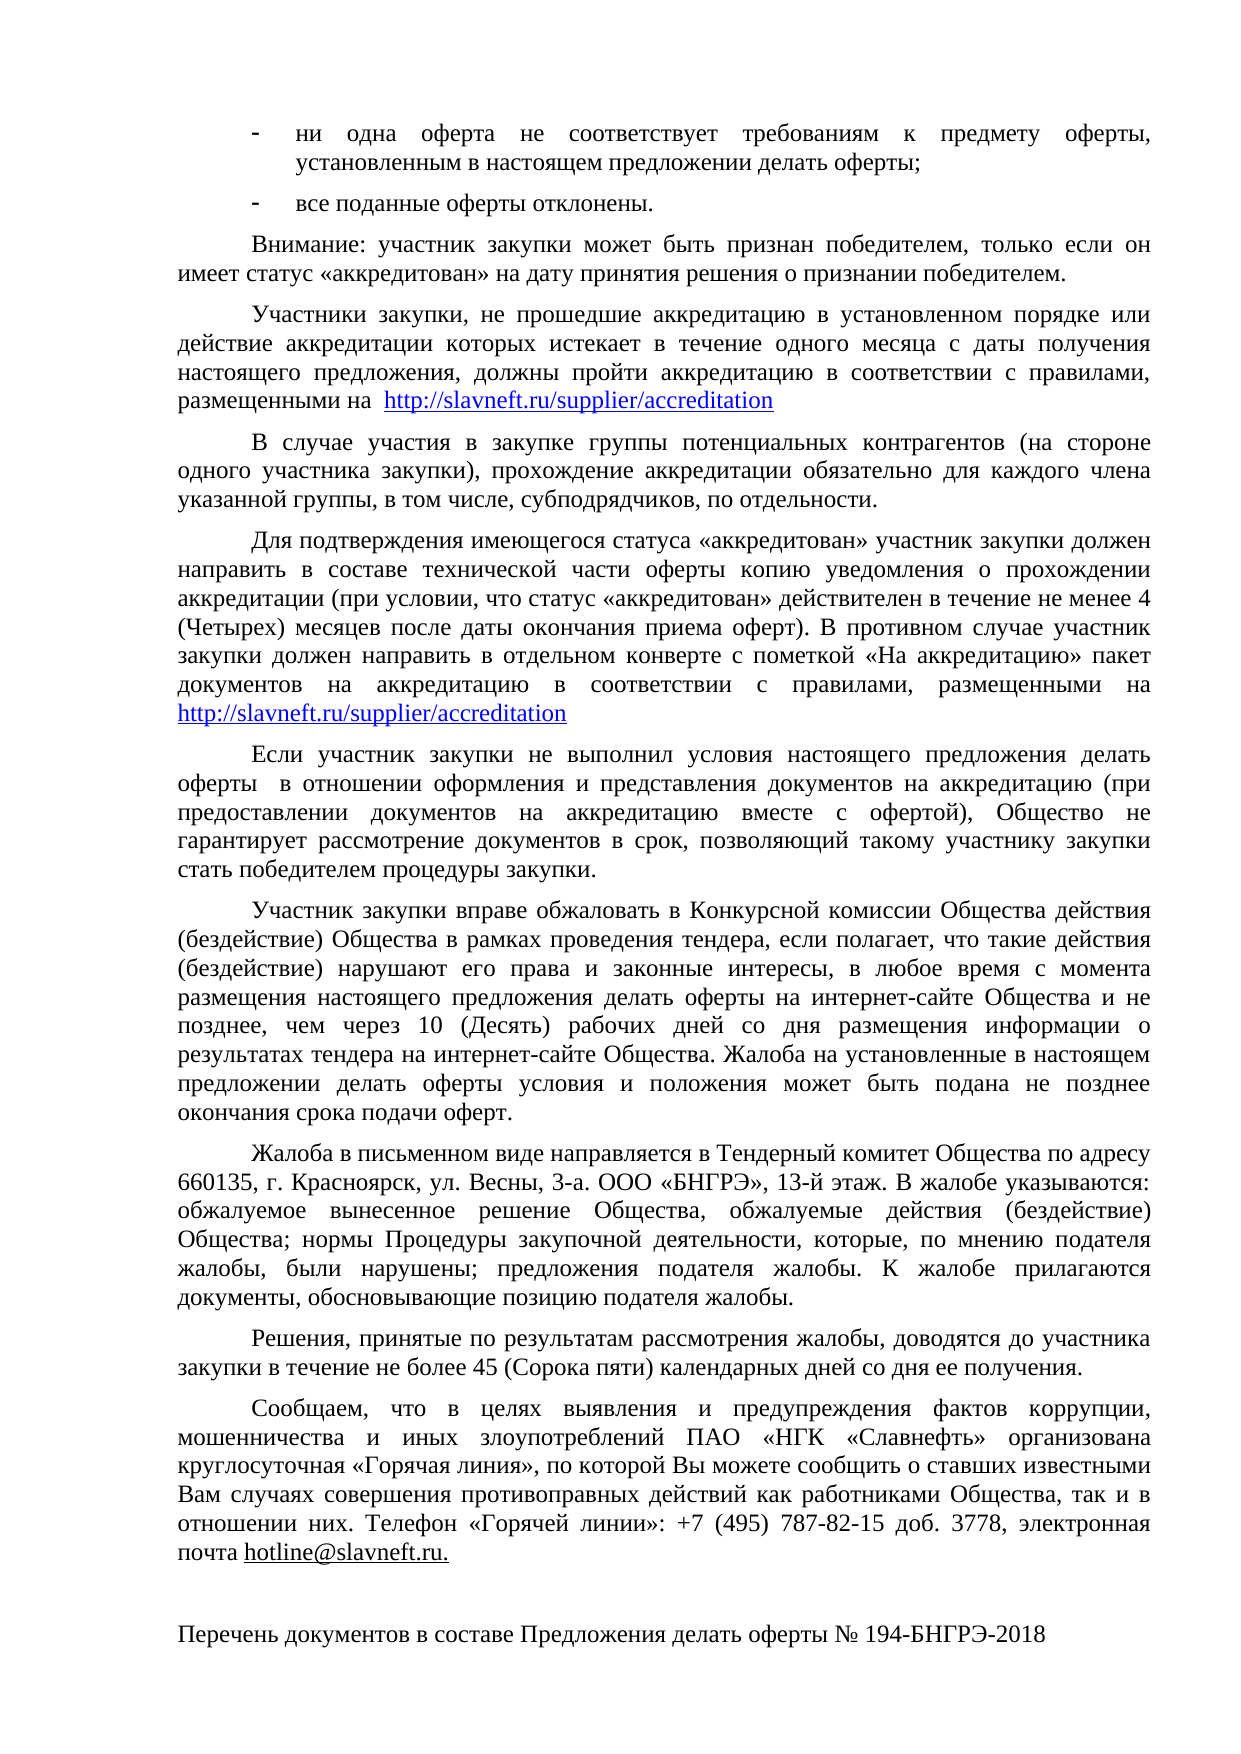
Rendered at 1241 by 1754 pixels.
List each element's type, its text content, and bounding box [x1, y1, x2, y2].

list все поданные оферты отклонены. [251, 188, 1152, 217]
text Перечень документов в составе Предложения делать оферты № 194-БНГРЭ-2018 [177, 1619, 1152, 1648]
text Сообщаем, что в целях выявления и предупреждения фактов коррупции, мошенничества и иных злоупотреблений ПАО «НГК «Славнефть» организована круглосуточная «Горячая линия», по которой Вы можете сообщить о ставших известными Вам случаях совершения противоправных действий как работниками Общества, так и в отношении них. Телефон «Горячей линии»: +7 (495) 787-82-15 доб. 3778, электронная почта hotline@slavneft.ru. [177, 1393, 1152, 1566]
text Внимание: участник закупки может быть признан победителем, только если он имеет статус «аккредитован» на дату принятия решения о признании победителем. [177, 229, 1152, 287]
list ни одна оферта не соответствует требованиям к предмету оферты, установленным в настоящем предложении делать оферты; [251, 118, 1152, 176]
text Для подтверждения имеющегося статуса «аккредитован» участник закупки должен направить в составе технической части оферты копию уведомления о прохождении аккредитации (при условии, что статус «аккредитован» действителен в течение не менее 4 (Четырех) месяцев после даты окончания приема оферт). В противном случае участник закупки должен направить в отдельном конверте с пометкой «На аккредитацию» пакет документов на аккредитацию в соответствии с правилами, размещенными на http://slavneft.ru/supplier/accreditation [177, 526, 1152, 727]
text Жалоба в письменном виде направляется в Тендерный комитет Общества по адресу 660135, г. Красноярск, ул. Весны, 3-а. ООО «БНГРЭ», 13-й этаж. В жалобе указываются: обжалуемое вынесенное решение Общества, обжалуемые действия (бездействие) Общества; нормы Процедуры закупочной деятельности, которые, по мнению подателя жалобы, были нарушены; предложения подателя жалобы. К жалобе прилагаются документы, обосновывающие позицию подателя жалобы. [177, 1138, 1152, 1311]
text Участник закупки вправе обжаловать в Конкурсной комиссии Общества действия (бездействие) Общества в рамках проведения тендера, если полагает, что такие действия (бездействие) нарушают его права и законные интересы, в любое время с момента размещения настоящего предложения делать оферты на интернет-сайте Общества и не позднее, чем через 10 (Десять) рабочих дней со дня размещения информации о результатах тендера на интернет-сайте Общества. Жалоба на установленные в настоящем предложении делать оферты условия и положения может быть подана не позднее окончания срока подачи оферт. [177, 896, 1152, 1126]
text В случае участия в закупке группы потенциальных контрагентов (на стороне одного участника закупки), прохождение аккредитации обязательно для каждого члена указанной группы, в том числе, субподрядчиков, по отдельности. [177, 427, 1152, 513]
text Решения, принятые по результатам рассмотрения жалобы, доводятся до участника закупки в течение не более 45 (Сорока пяти) календарных дней со дня ее получения. [177, 1323, 1152, 1381]
text Если участник закупки не выполнил условия настоящего предложения делать оферты в отношении оформления и представления документов на аккредитацию (при предоставлении документов на аккредитацию вместе с офертой), Общество не гарантирует рассмотрение документов в срок, позволяющий такому участнику закупки стать победителем процедуры закупки. [177, 739, 1152, 883]
text Участники закупки, не прошедшие аккредитацию в установленном порядке или действие аккредитации которых истекает в течение одного месяца с даты получения настоящего предложения, должны пройти аккредитацию в соответствии с правилами, размещенными на http://slavneft.ru/supplier/accreditation [177, 299, 1152, 414]
